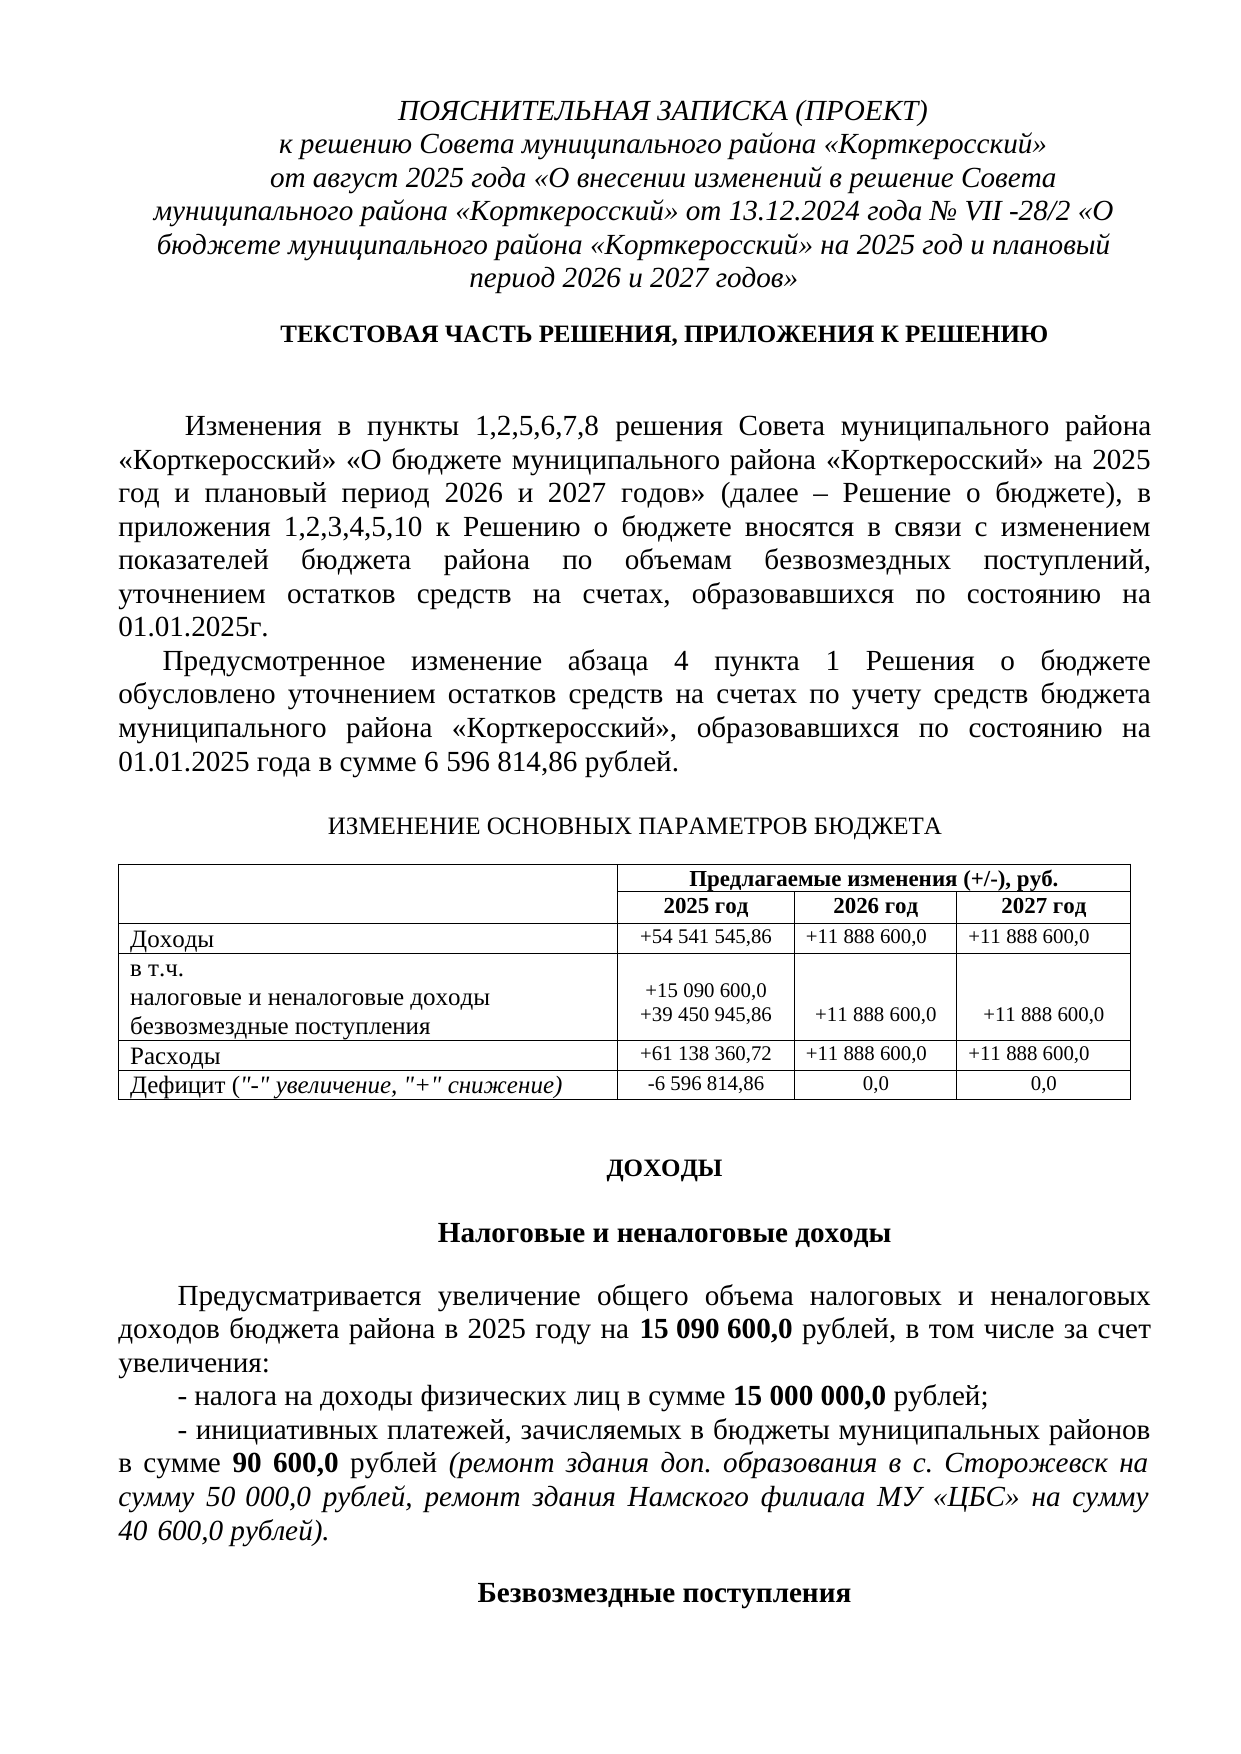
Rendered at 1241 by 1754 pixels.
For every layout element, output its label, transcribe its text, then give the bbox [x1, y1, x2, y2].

text - налога на доходы физических лиц в сумме 15 000 000,0 рублей; [118, 1378, 1152, 1412]
table_cell 2027 год [957, 892, 1130, 923]
text Налоговые и неналоговые доходы [118, 1216, 1152, 1249]
text Предусматривается увеличение общего объема налоговых и неналоговых доходов бюджета района в 2025 году на 15 090 600,0 рублей, в том числе за счет увеличения: [118, 1278, 1152, 1378]
title ПОЯСНИТЕЛЬНАЯ ЗАПИСКА (ПРОЕКТ) [118, 93, 1152, 126]
table_cell +11 888 600,0 [957, 954, 1130, 1040]
title к решению Совета муниципального района «Корткеросский» [118, 126, 1152, 160]
table_cell +54 541 545,86 [618, 924, 794, 952]
table_header Предлагаемые изменения (+/-), руб. [618, 865, 1130, 891]
table_cell 2026 год [795, 892, 956, 923]
table_cell Дефицит ("-" увеличение, "+" снижение) [119, 1071, 617, 1099]
table_cell +11 888 600,0 [795, 924, 956, 952]
table_cell 0,0 [795, 1071, 956, 1099]
table_cell +15 090 600,0 +39 450 945,86 [618, 954, 794, 1040]
table_cell +61 138 360,72 [618, 1041, 794, 1069]
text - инициативных платежей, зачисляемых в бюджеты муниципальных районов в сумме 90 600,0 рублей (ремонт здания доп. образования в с. Сторожевск на сумму 50 000,0 рублей, ремонт здания Намского филиала МУ «ЦБС» на сумму 40 600,0 рублей). [118, 1412, 1152, 1546]
table_cell 2025 год [618, 892, 794, 923]
table_cell 0,0 [957, 1071, 1130, 1099]
subtitle ТЕКСТОВАЯ ЧАСТЬ РЕШЕНИЯ, ПРИЛОЖЕНИЯ К РЕШЕНИЮ [118, 319, 1152, 348]
table_cell Расходы [119, 1041, 617, 1069]
table_cell в т.ч. налоговые и неналоговые доходы безвозмездные поступления [119, 954, 617, 1040]
table_cell +11 888 600,0 [795, 1041, 956, 1069]
table_header [119, 865, 617, 923]
text ДОХОДЫ [118, 1153, 1152, 1182]
table_cell -6 596 814,86 [618, 1071, 794, 1099]
subtitle ИЗМЕНЕНИЕ ОСНОВНЫХ ПАРАМЕТРОВ БЮДЖЕТА [118, 811, 1152, 839]
table_cell +11 888 600,0 [957, 1041, 1130, 1069]
text Изменения в пункты 1,2,5,6,7,8 решения Совета муниципального района «Корткеросский» «О бюджете муниципального района «Корткеросский» на 2025 год и плановый период 2026 и 2027 годов» (далее – Решение о бюджете), в приложения 1,2,3,4,5,10 к Решению о бюджете вносятся в связи с изменением показателей бюджета района по объемам безвозмездных поступлений, уточнением остатков средств на счетах, образовавшихся по состоянию на 01.01.2025г. [118, 408, 1152, 643]
title Предусмотренное изменение абзаца 4 пункта 1 Решения о бюджете обусловлено уточнением остатков средств на счетах по учету средств бюджета муниципального района «Корткеросский», образовавшихся по состоянию на 01.01.2025 года в сумме 6 596 814,86 рублей. [118, 643, 1152, 777]
text от август 2025 года «О внесении изменений в решение Совета муниципального района «Корткеросский» от 13.12.2024 года № VII -28/2 «О бюджете муниципального района «Корткеросский» на 2025 год и плановый период 2026 и 2027 годов» [118, 160, 1152, 294]
table_cell +11 888 600,0 [957, 924, 1130, 952]
table_cell +11 888 600,0 [795, 954, 956, 1040]
text Безвозмездные поступления [118, 1575, 1152, 1608]
table_cell Доходы [119, 924, 617, 952]
